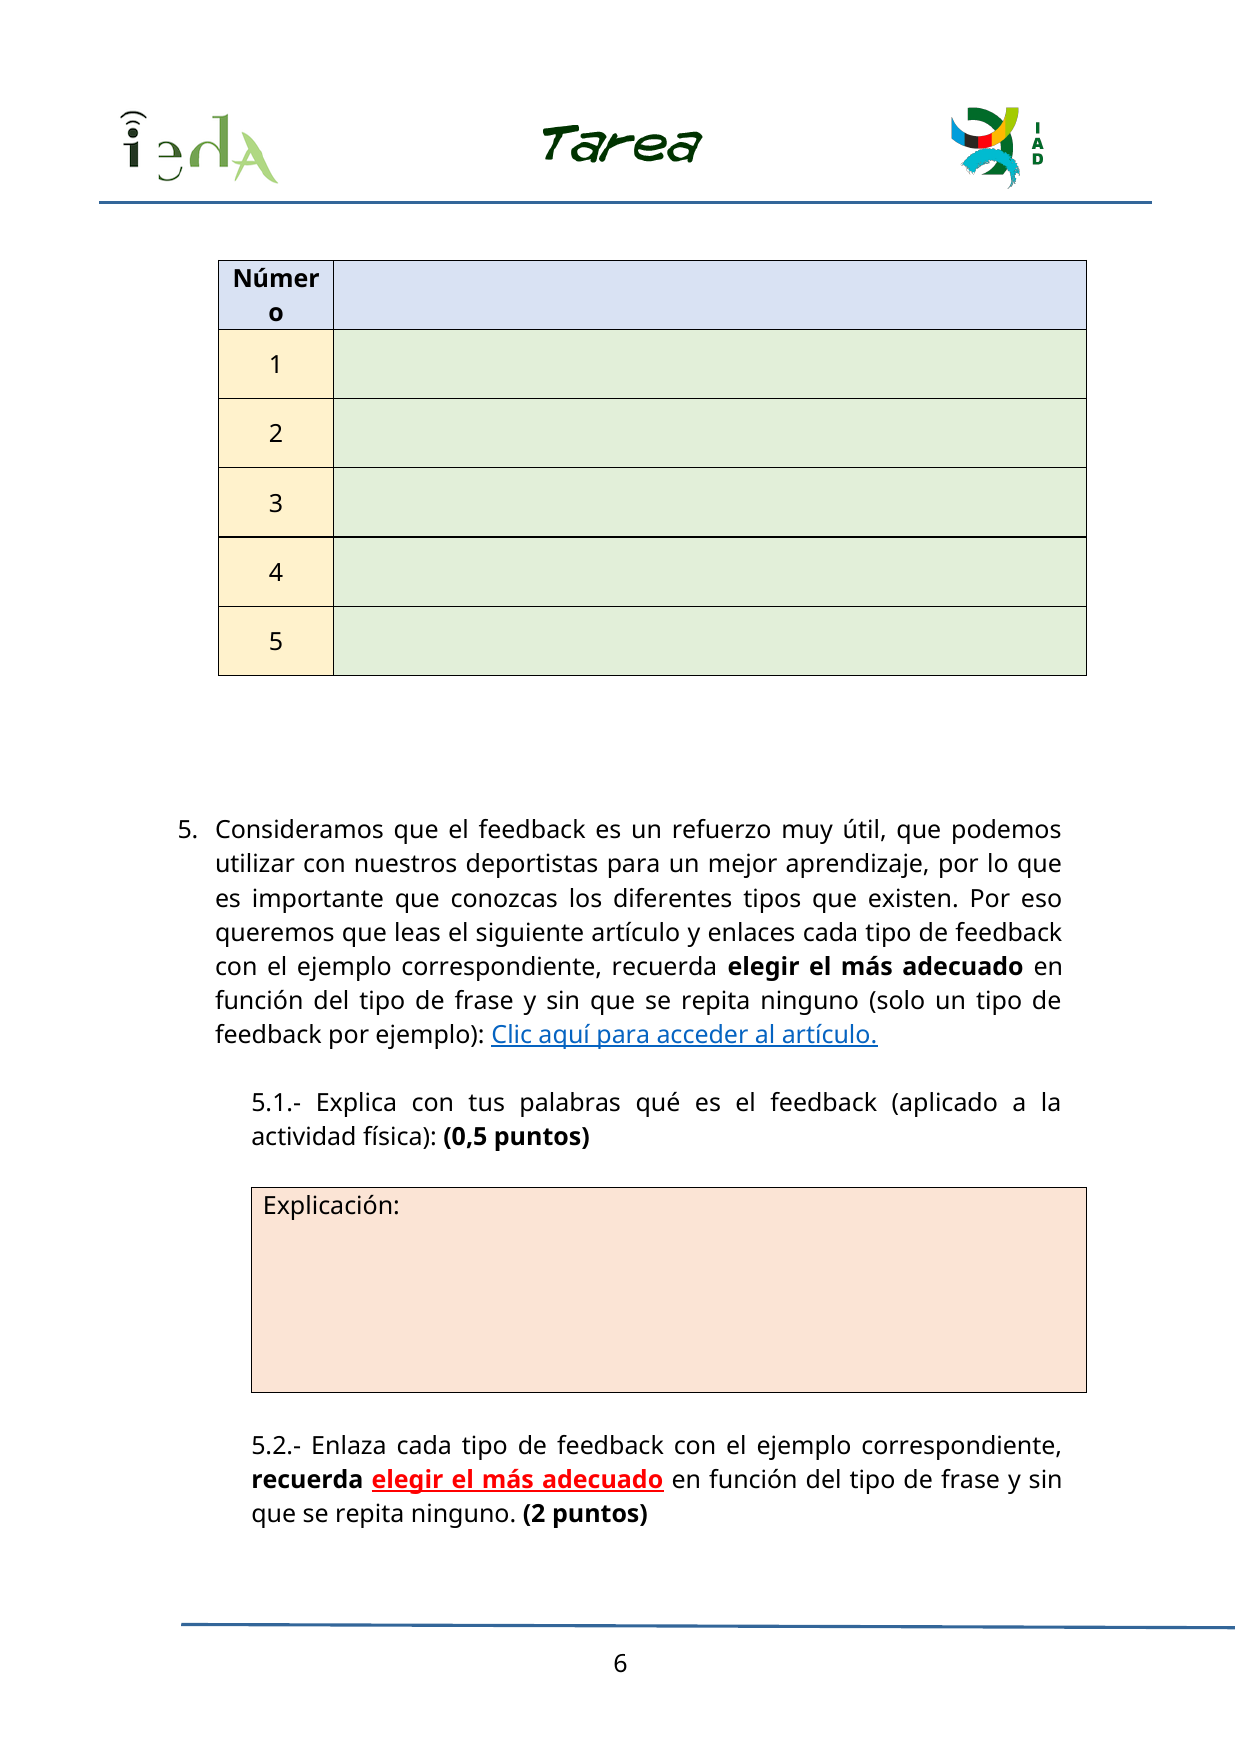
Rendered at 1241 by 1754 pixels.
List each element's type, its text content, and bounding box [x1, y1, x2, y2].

table_cell [334, 538, 1086, 606]
picture [527, 116, 715, 170]
table_cell [334, 399, 1086, 467]
table_cell 3 [219, 468, 333, 536]
table_cell 5 [219, 607, 333, 675]
table_cell 1 [219, 330, 333, 398]
table_cell 2 [219, 399, 333, 467]
table_cell [334, 607, 1086, 675]
table_header [334, 261, 1086, 329]
text 5.1.- Explica con tus palabras qué es el feedback (aplicado a la actividad física): (0,5 puntos) [251, 1084, 1063, 1153]
list Consideramos que el feedback es un refuerzo muy útil, que podemos utilizar con nuestros deportistas para un mejor aprendizaje, por lo que es importante que conozcas los diferentes tipos que existen. Por eso queremos que leas el siguiente artículo y enlaces cada tipo de feedback con el ejemplo correspondiente, recuerda elegir el más adecuado en función del tipo de frase y sin que se repita ninguno (solo un tipo de feedback por ejemplo): Clic aquí para acceder al artículo. [177, 812, 1063, 1051]
table_cell [334, 468, 1086, 536]
picture [944, 97, 1064, 192]
text 5.2.- Enlaza cada tipo de feedback con el ejemplo correspondiente, recuerda elegir el más adecuado en función del tipo de frase y sin que se repita ninguno. (2 puntos) [251, 1427, 1063, 1529]
table_cell 4 [219, 538, 333, 606]
picture [97, 108, 290, 193]
table_header Número [219, 261, 333, 329]
table_header Explicación: [252, 1188, 1086, 1392]
table_cell [334, 330, 1086, 398]
